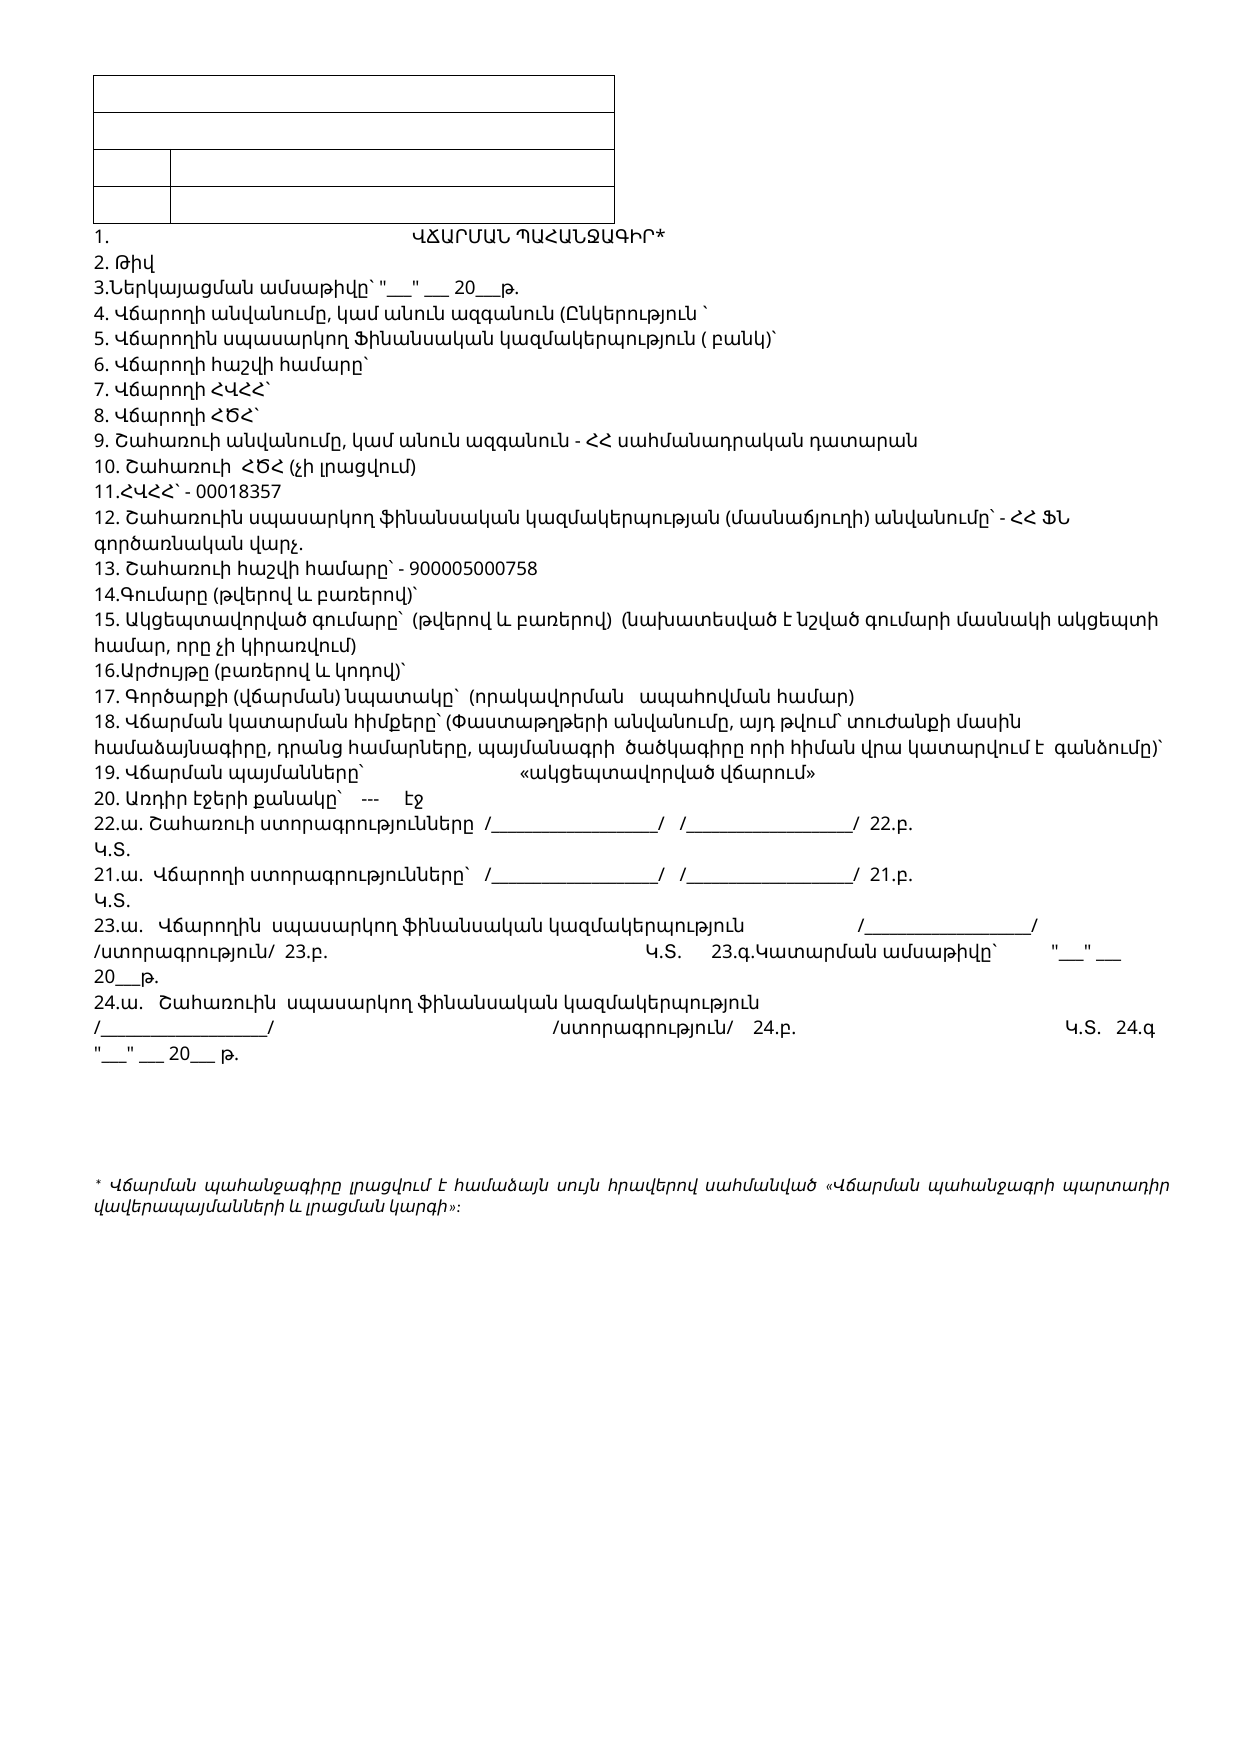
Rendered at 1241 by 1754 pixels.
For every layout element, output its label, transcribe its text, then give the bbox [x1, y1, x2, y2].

text * Վճարման պահանջագիրը լրացվում է համաձայն սույն հրավերով սահմանված «Վճարման պահանջագրի պարտադիր վավերապայմանների և լրացման կարգի»: [94, 1176, 1171, 1216]
